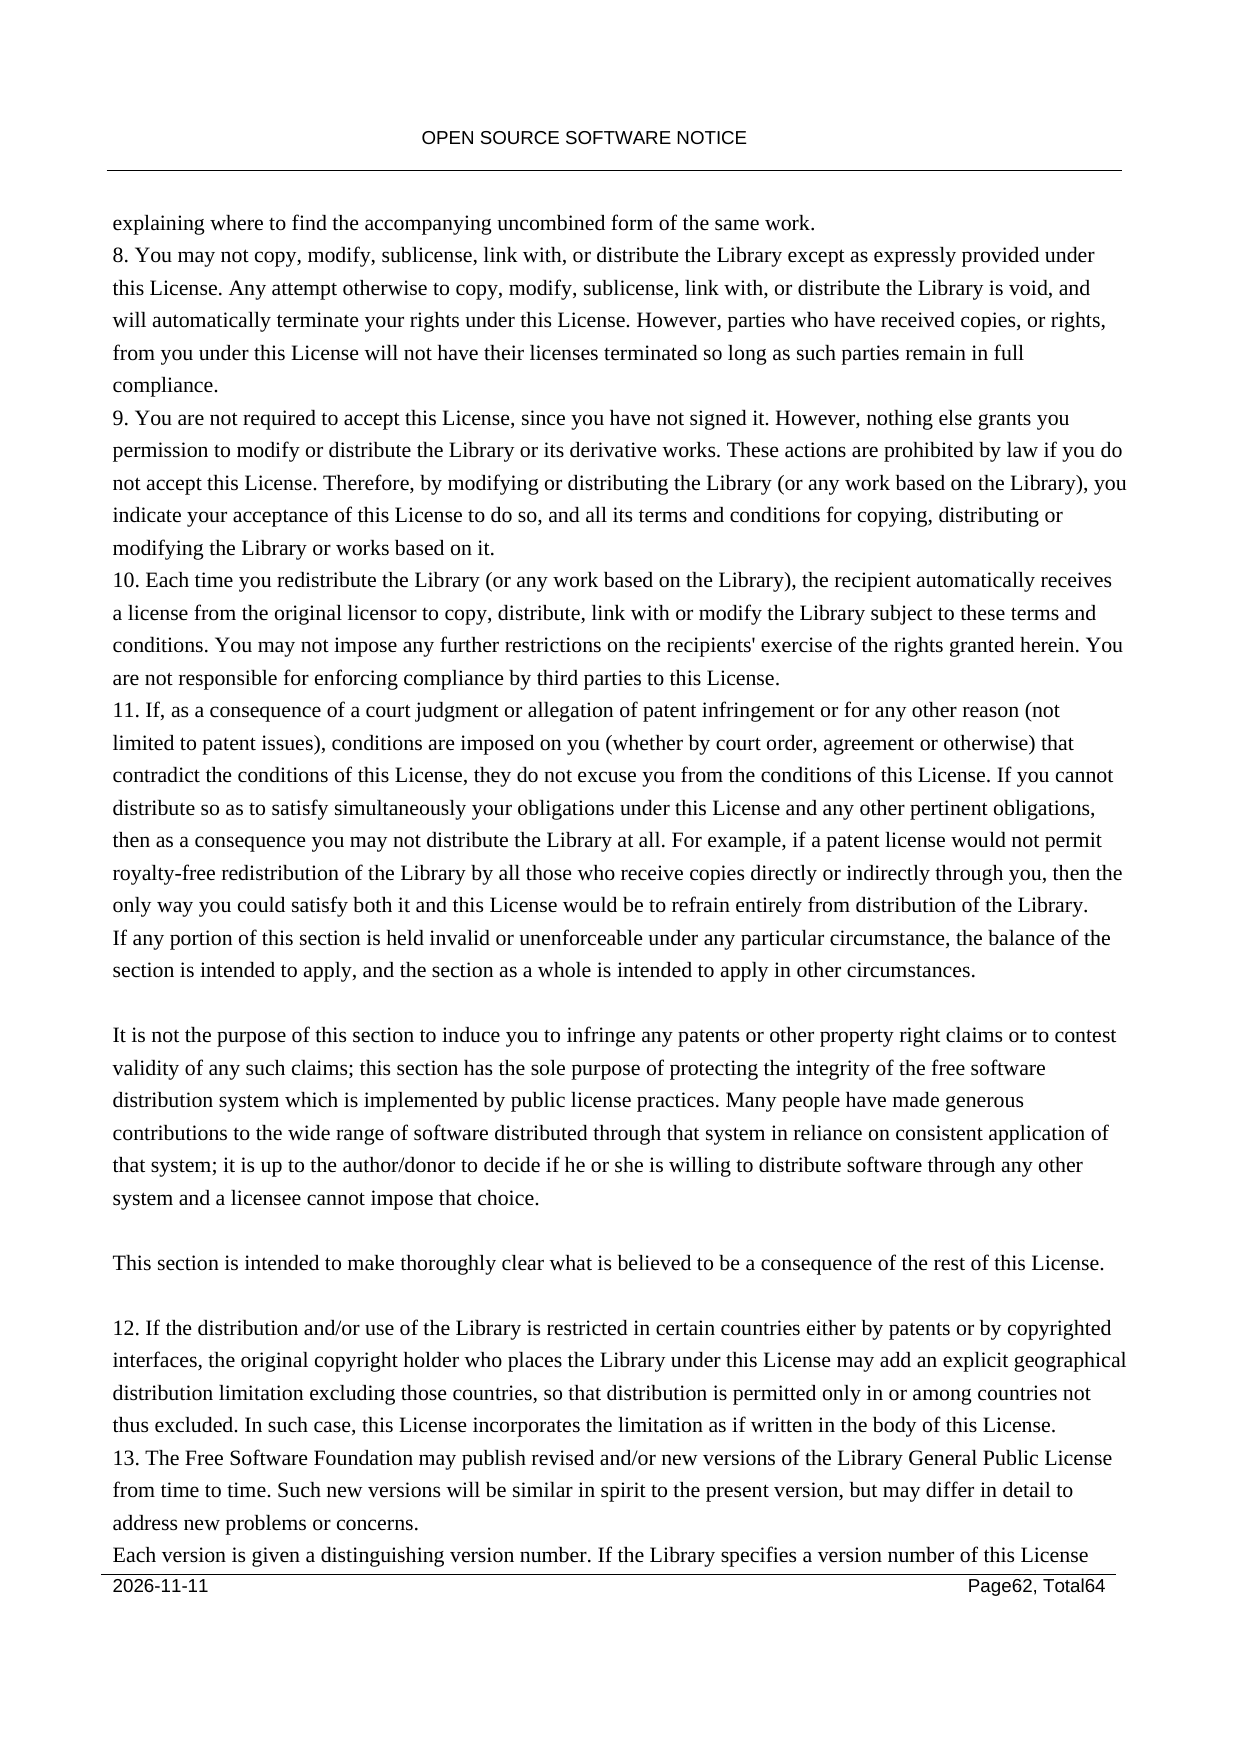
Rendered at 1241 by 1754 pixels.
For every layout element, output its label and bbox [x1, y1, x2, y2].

text [112, 206, 1128, 1571]
